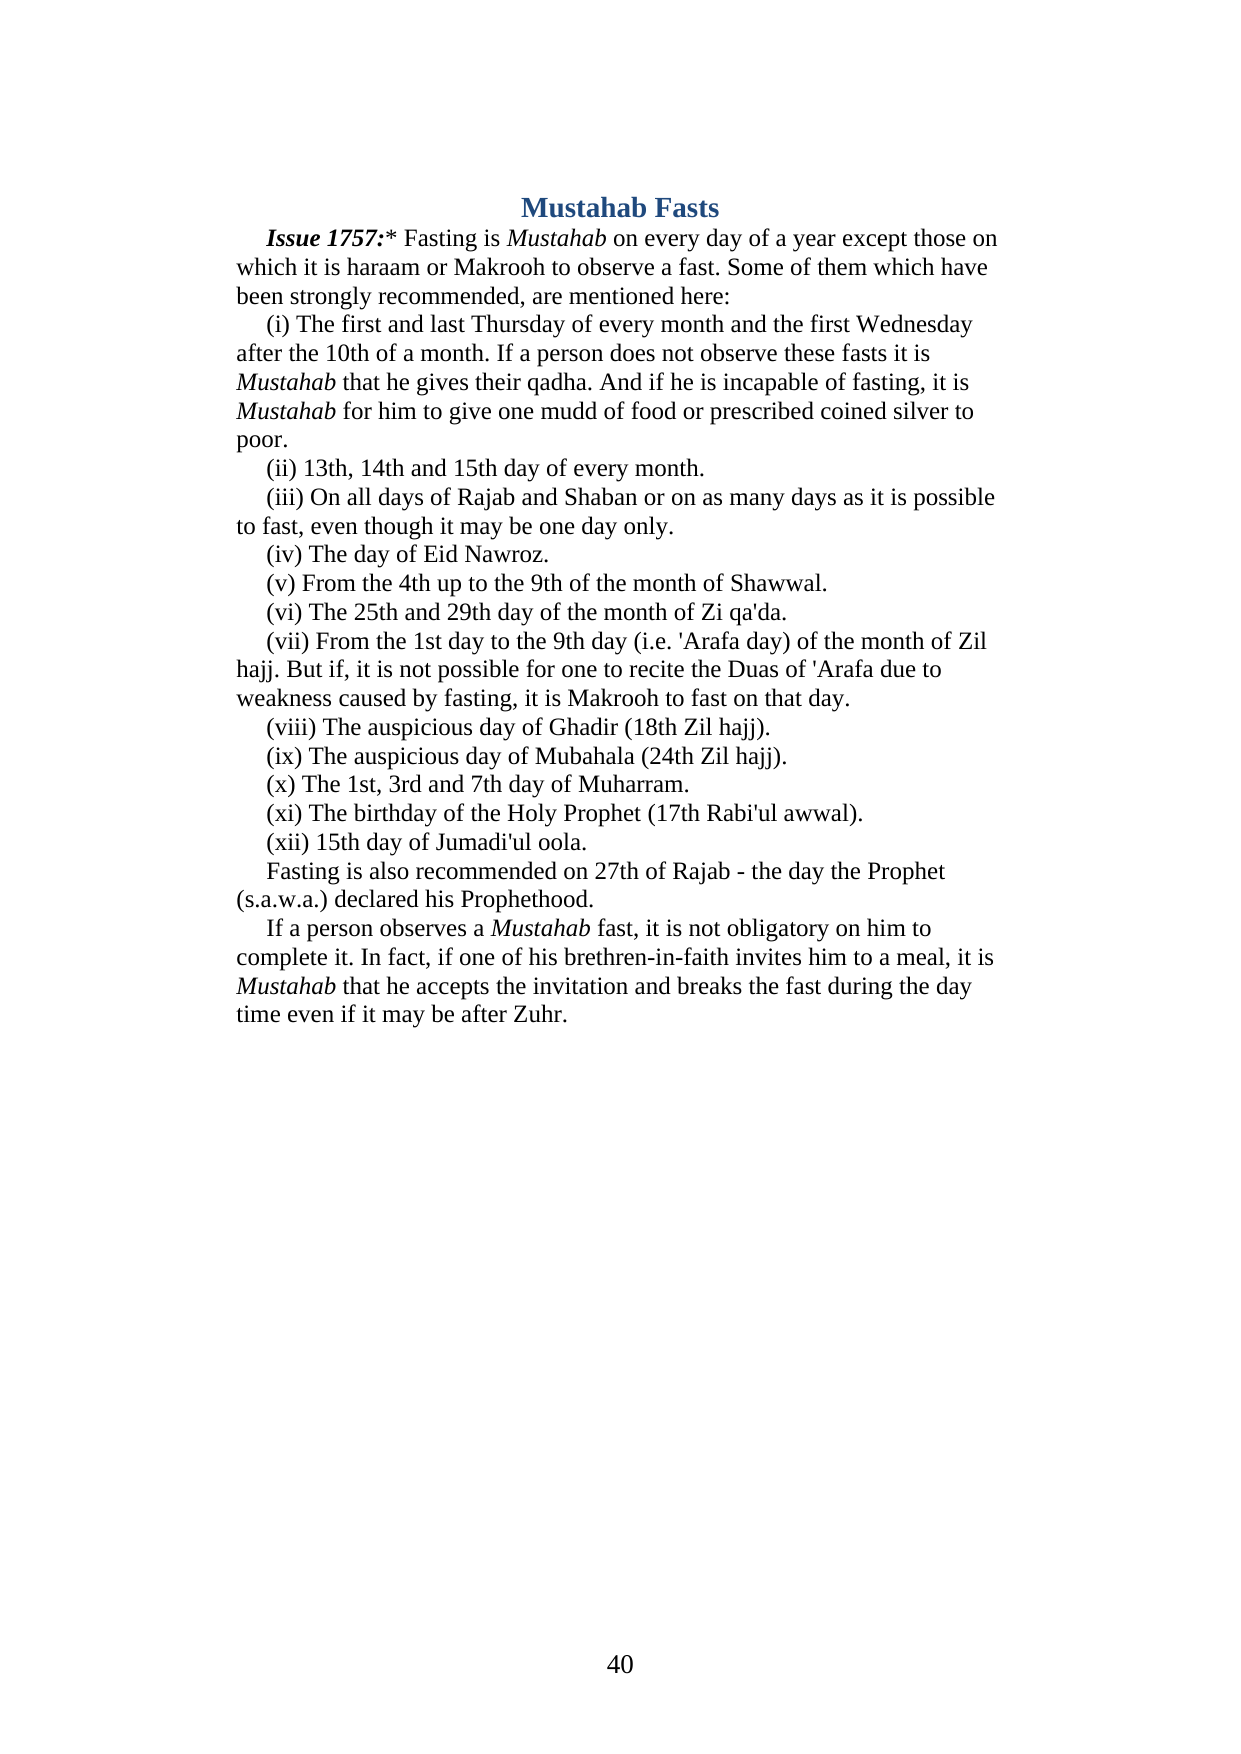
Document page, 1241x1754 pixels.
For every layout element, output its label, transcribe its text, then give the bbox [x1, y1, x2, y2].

text (vi) The 25th and 29th day of the month of Zi qa'da. [236, 597, 1004, 626]
subtitle Mustahab Fasts [236, 190, 1004, 223]
text (x) The 1st, 3rd and 7th day of Muharram. [236, 769, 1004, 798]
text (v) From the 4th up to the 9th of the month of Shawwal. [236, 568, 1004, 597]
text (i) The first and last Thursday of every month and the first Wednesday after the 10th of a month. If a person does not observe these fasts it is Mustahab that he gives their qadha. And if he is incapable of fasting, it is Mustahab for him to give one mudd of food or prescribed coined silver to poor. [236, 309, 1004, 453]
text (xi) The birthday of the Holy Prophet (17th Rabi'ul awwal). [236, 798, 1004, 827]
text (iii) On all days of Rajab and Shaban or on as many days as it is possible to fast, even though it may be one day only. [236, 482, 1004, 539]
text (vii) From the 1st day to the 9th day (i.e. 'Arafa day) of the month of Zil hajj. But if, it is not possible for one to recite the Duas of 'Arafa due to weakness caused by fasting, it is Makrooh to fast on that day. [236, 626, 1004, 712]
text (ii) 13th, 14th and 15th day of every month. [236, 453, 1004, 482]
text (iv) The day of Eid Nawroz. [236, 539, 1004, 568]
text (ix) The auspicious day of Mubahala (24th Zil hajj). [236, 741, 1004, 769]
text (xii) 15th day of Jumadi'ul oola. [236, 827, 1004, 856]
text (viii) The auspicious day of Ghadir (18th Zil hajj). [236, 712, 1004, 741]
text Issue 1757:* Fasting is Mustahab on every day of a year except those on which it is haraam or Makrooh to observe a fast. Some of them which have been strongly recommended, are mentioned here: [236, 223, 1004, 309]
text Fasting is also recommended on 27th of Rajab - the day the Prophet (s.a.w.a.) declared his Prophethood. [236, 856, 1004, 913]
text If a person observes a Mustahab fast, it is not obligatory on him to complete it. In fact, if one of his brethren-in-faith invites him to a meal, it is Mustahab that he accepts the invitation and breaks the fast during the day time even if it may be after Zuhr. [236, 913, 1004, 1028]
